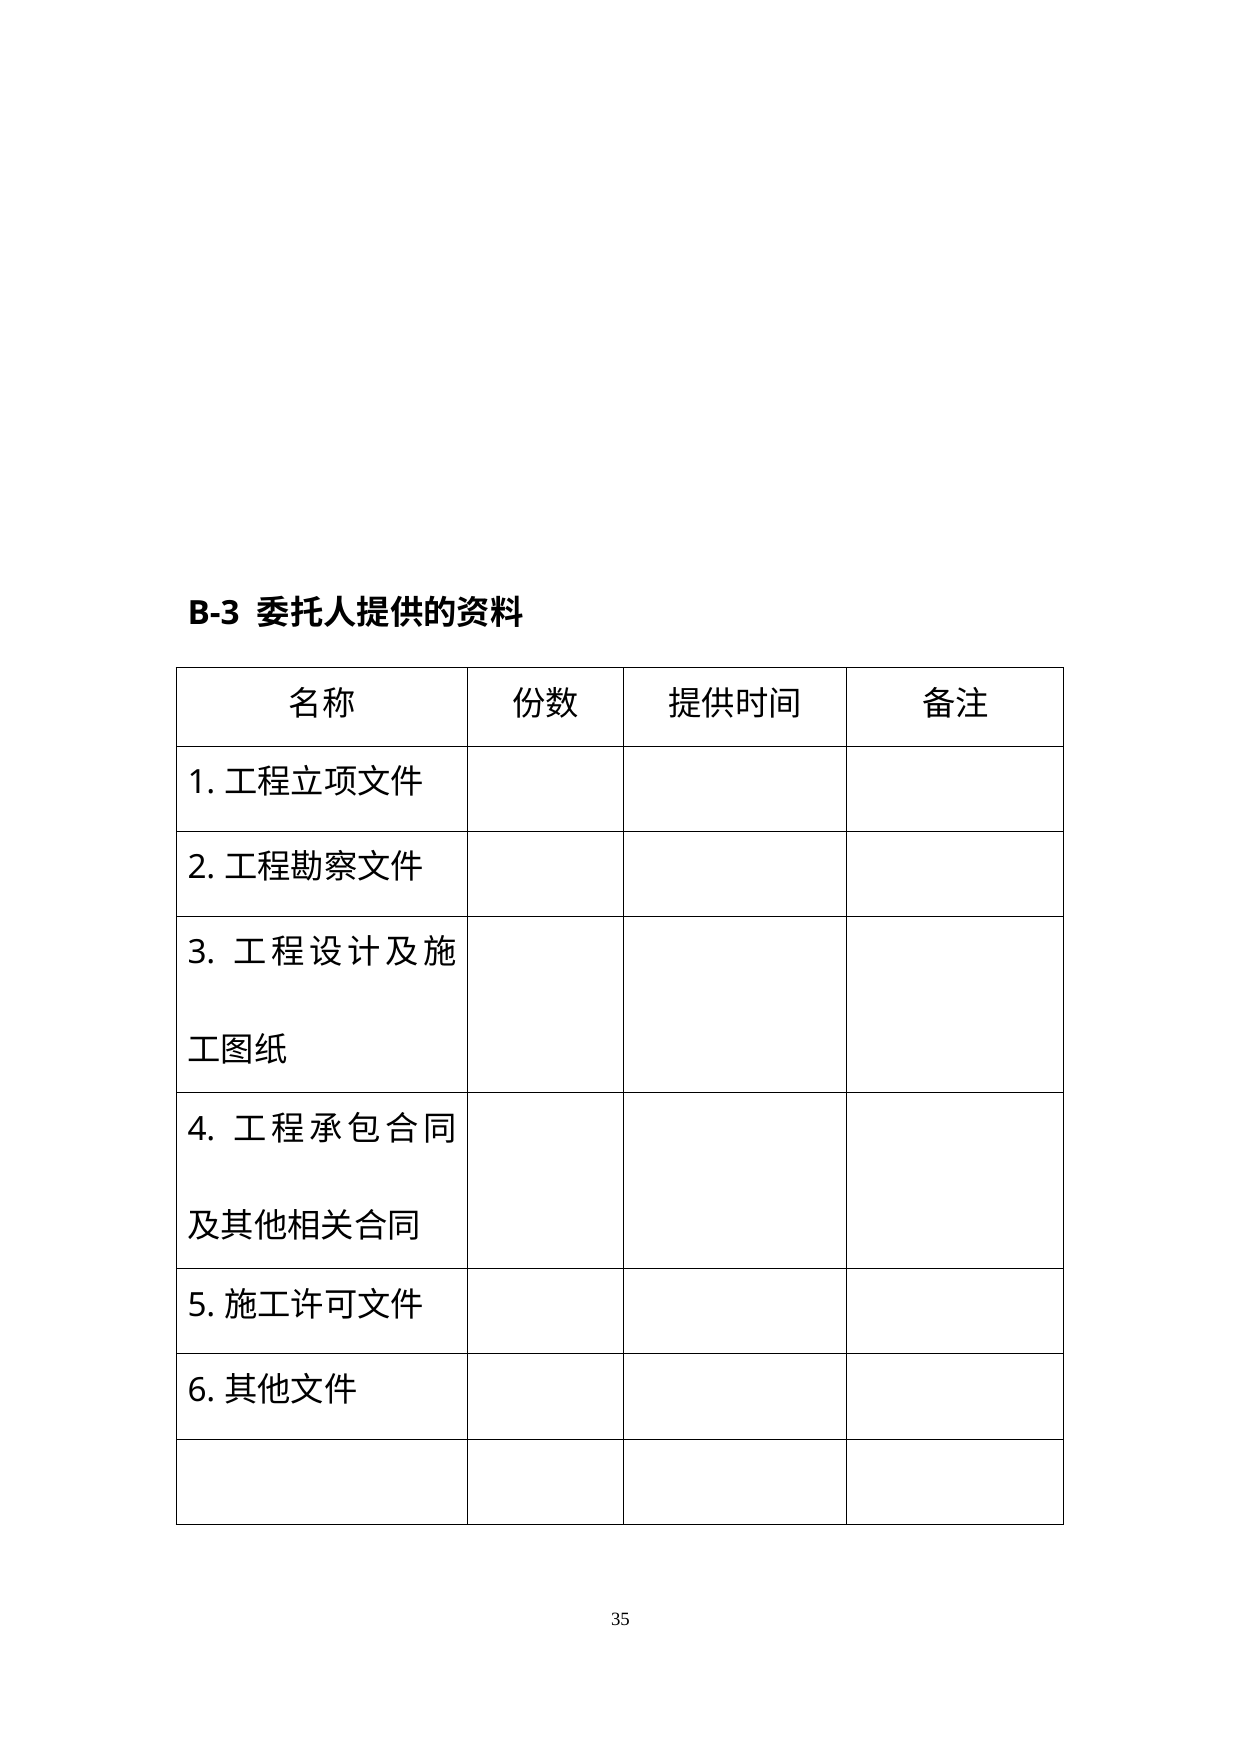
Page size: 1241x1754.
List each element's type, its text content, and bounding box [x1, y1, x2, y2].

table_header 份数 [468, 668, 623, 746]
table_cell [847, 747, 1063, 831]
table_cell [468, 832, 623, 916]
table_cell [468, 747, 623, 831]
table_header 提供时间 [624, 668, 846, 746]
table_cell [847, 832, 1063, 916]
table_cell [624, 1354, 846, 1438]
table_cell 5. 施工许可文件 [177, 1269, 467, 1353]
table_cell [847, 1093, 1063, 1268]
table_cell [624, 747, 846, 831]
table_cell [624, 1093, 846, 1268]
table_cell [624, 917, 846, 1092]
table_cell 4. 工程承包合同及其他相关合同 [177, 1093, 467, 1268]
table_cell 2. 工程勘察文件 [177, 832, 467, 916]
table_header 名称 [177, 668, 467, 746]
table_cell [468, 1093, 623, 1268]
table_cell [847, 1354, 1063, 1438]
table_cell [847, 1269, 1063, 1353]
text B-3 委托人提供的资料 [187, 578, 1053, 643]
table_cell 1. 工程立项文件 [177, 747, 467, 831]
table_cell [468, 1354, 623, 1438]
table_cell [468, 1269, 623, 1353]
table_cell [624, 832, 846, 916]
table_cell [177, 1440, 467, 1524]
table_cell [624, 1269, 846, 1353]
table_cell [847, 917, 1063, 1092]
table_cell [624, 1440, 846, 1524]
table_cell 6. 其他文件 [177, 1354, 467, 1438]
table_cell [468, 917, 623, 1092]
table_cell 3. 工程设计及施工图纸 [177, 917, 467, 1092]
table_header 备注 [847, 668, 1063, 746]
table_cell [847, 1440, 1063, 1524]
table_cell [468, 1440, 623, 1524]
